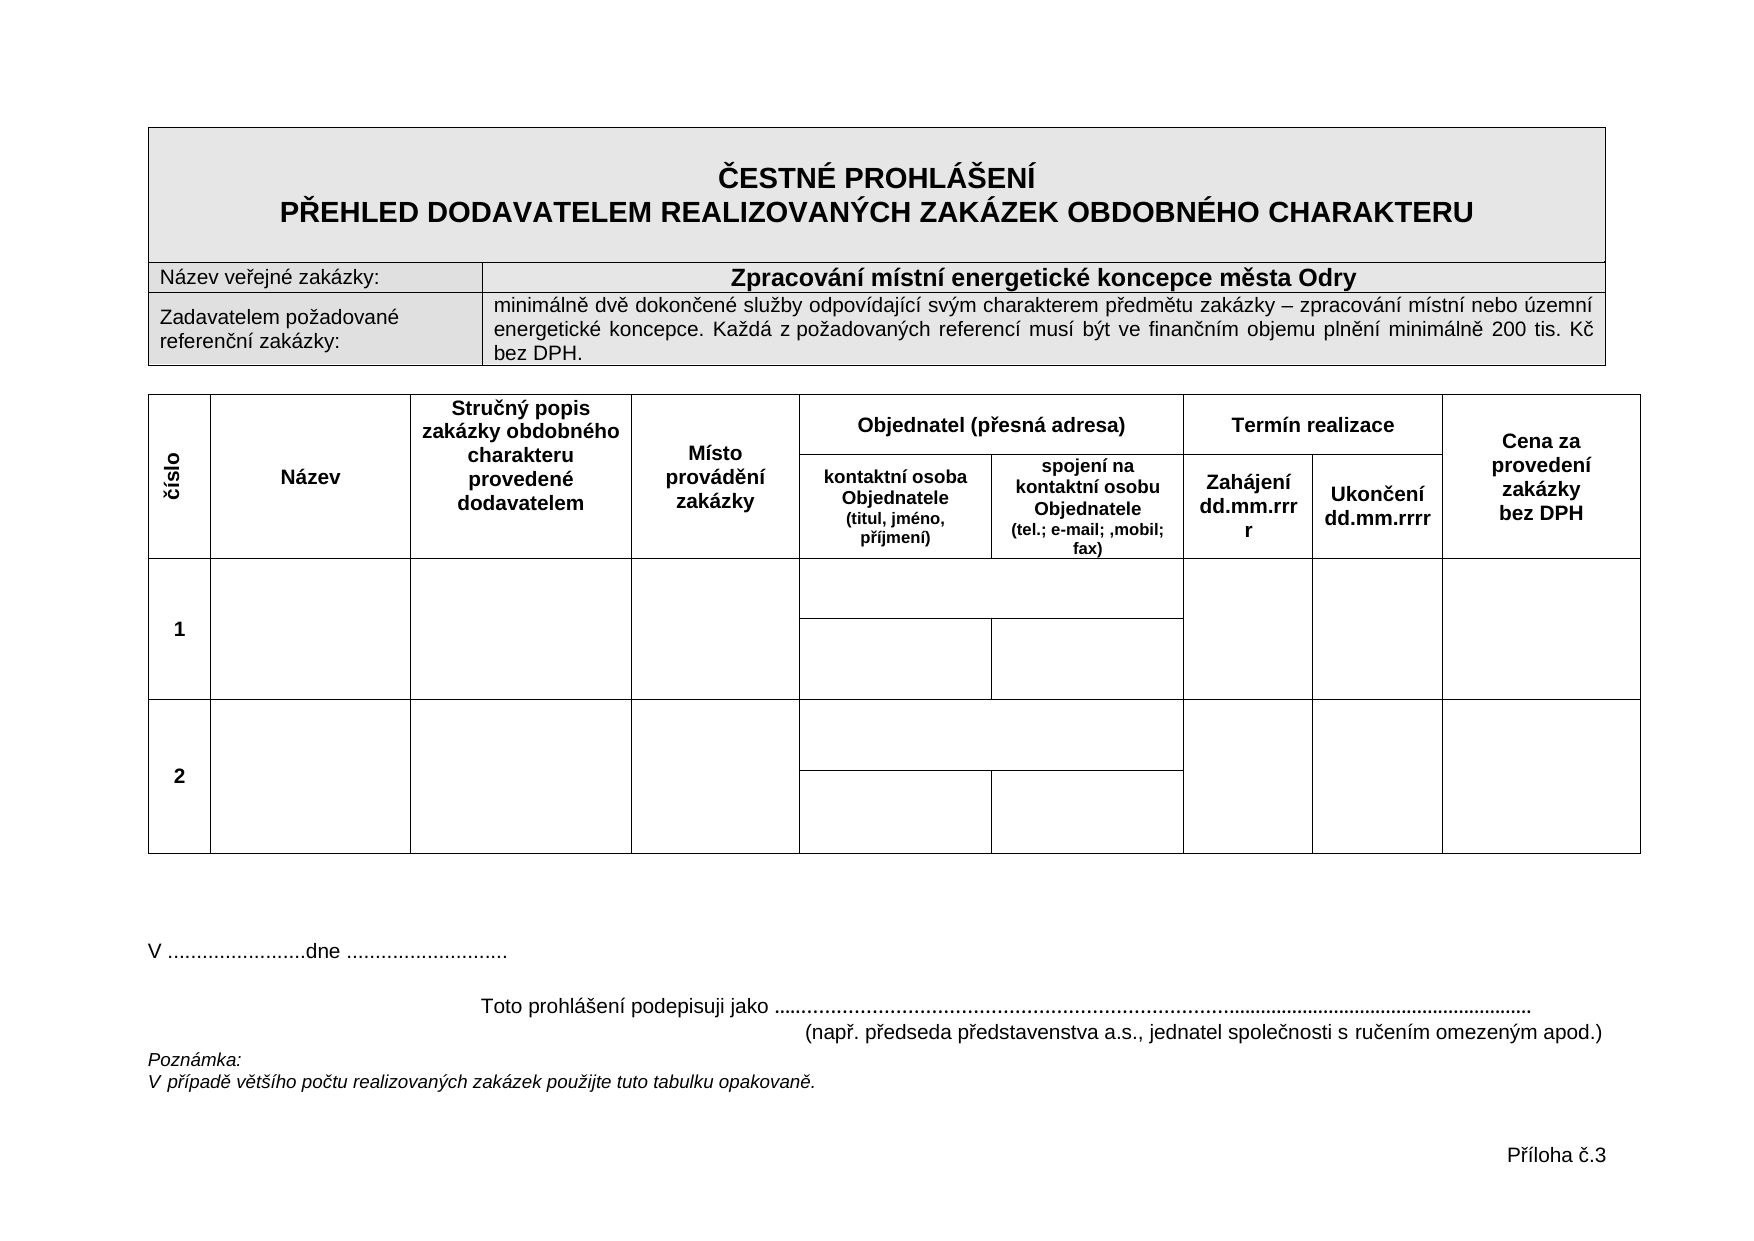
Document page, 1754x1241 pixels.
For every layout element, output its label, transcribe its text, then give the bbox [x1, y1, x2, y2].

table_cell Název veřejné zakázky: [149, 263, 482, 292]
table_cell [211, 700, 410, 852]
text (např. předseda představenstva a.s., jednatel společnosti s ručením omezeným apod.) [485, 1020, 1606, 1044]
table_header Místo provádění zakázky [632, 395, 799, 558]
table_header Objednatel (přesná adresa) [800, 395, 1183, 454]
table_header číslo [149, 395, 210, 558]
table_cell [800, 619, 991, 698]
table_cell [1313, 700, 1442, 852]
text V ........................dne ............................ [148, 939, 1606, 963]
table_cell [1184, 559, 1312, 698]
table_cell Zahájení dd.mm.rrrr [1184, 455, 1312, 558]
table_header ČESTNÉ PROHLÁŠENÍ PŘEHLED DODAVATELEM realizovaných zakázek OBDOBNÉHO charakteru [149, 128, 1605, 262]
table_cell Ukončení dd.mm.rrrr [1313, 455, 1442, 558]
table_cell [1184, 700, 1312, 852]
table_cell [992, 619, 1183, 698]
table_cell spojení na kontaktní osobu Objednatele (tel.; e-mail; ,mobil; fax) [992, 455, 1183, 558]
table_header Stručný popis zakázky obdobného charakteru provedené dodavatelem [411, 395, 631, 558]
table_header Termín realizace [1184, 395, 1442, 454]
table_cell [632, 559, 799, 698]
table_cell [211, 559, 410, 698]
table_cell [1443, 559, 1640, 698]
table_cell [992, 771, 1183, 852]
text Toto prohlášení podepisuji jako .....……………………………………………………………….......................................................... [411, 992, 1606, 1020]
table_cell [800, 559, 1183, 617]
table_cell kontaktní osoba Objednatele (titul, jméno, příjmení) [800, 455, 991, 558]
table_cell 2 [149, 700, 210, 852]
table_cell minimálně dvě dokončené služby odpovídající svým charakterem předmětu zakázky – zpracování místní nebo územní energetické koncepce. Každá z požadovaných referencí musí být ve finančním objemu plnění minimálně 200 tis. Kč bez DPH. [483, 293, 1605, 364]
table_cell Zadavatelem požadované referenční zakázky: [149, 293, 482, 364]
table_header Název [211, 395, 410, 558]
table_cell [800, 771, 991, 852]
table_cell [632, 700, 799, 852]
table_cell 1 [149, 559, 210, 698]
table_cell [411, 559, 631, 698]
table_header Cena za provedení zakázky bez DPH [1443, 395, 1640, 558]
table_cell [1313, 559, 1442, 698]
table_cell [800, 700, 1183, 770]
table_cell [411, 700, 631, 852]
table_cell Zpracování místní energetické koncepce města Odry [483, 263, 1605, 292]
table_cell [1443, 700, 1640, 852]
